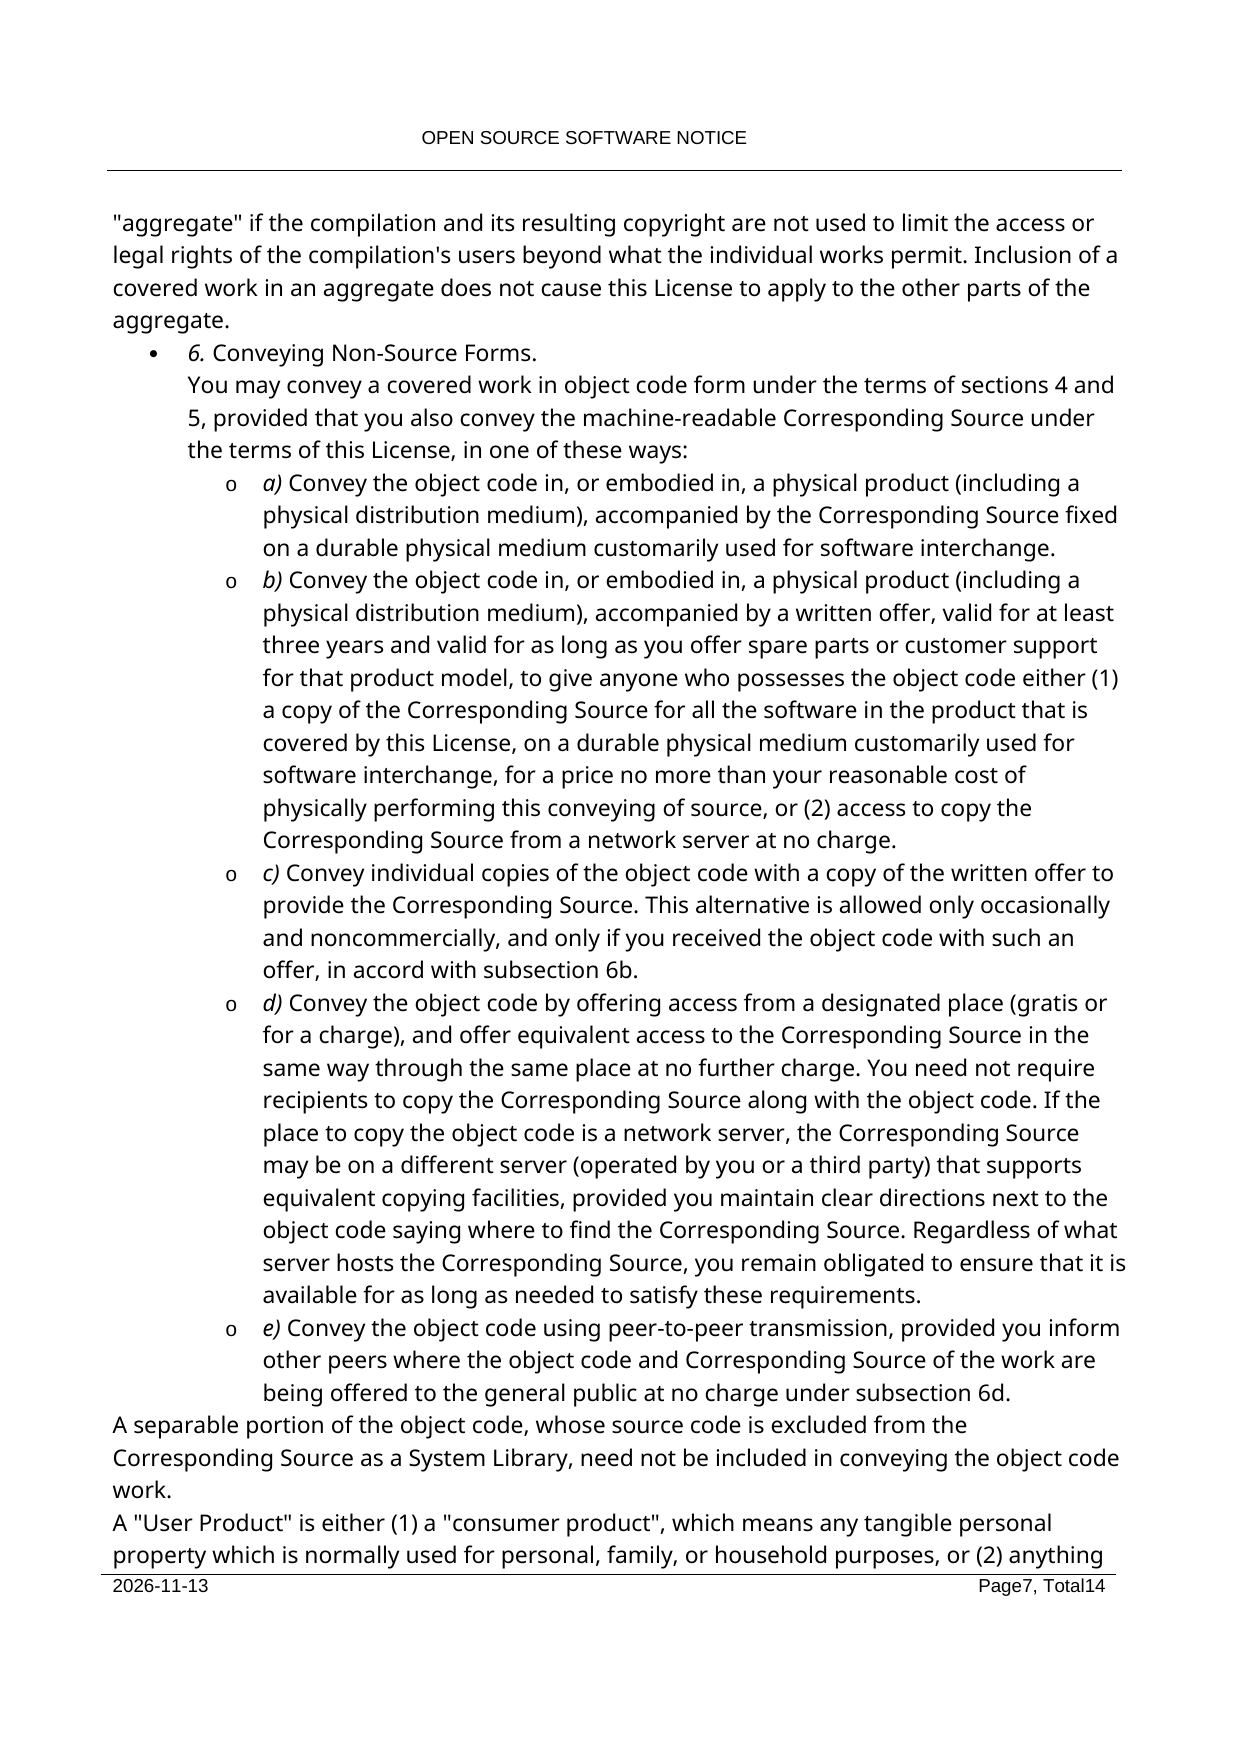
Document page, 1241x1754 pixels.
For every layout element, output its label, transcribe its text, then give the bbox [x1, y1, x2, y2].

list a) Convey the object code in, or embodied in, a physical product (including a physical distribution medium), accompanied by the Corresponding Source fixed on a durable physical medium customarily used for software interchange. [225, 466, 1128, 564]
list 6. Conveying Non-Source Forms. You may convey a covered work in object code form under the terms of sections 4 and 5, provided that you also convey the machine-readable Corresponding Source under the terms of this License, in one of these ways: [150, 336, 1128, 466]
list d) Convey the object code by offering access from a designated place (gratis or for a charge), and offer equivalent access to the Corresponding Source in the same way through the same place at no further charge. You need not require recipients to copy the Corresponding Source along with the object code. If the place to copy the object code is a network server, the Corresponding Source may be on a different server (operated by you or a third party) that supports equivalent copying facilities, provided you maintain clear directions next to the object code saying where to find the Corresponding Source. Regardless of what server hosts the Corresponding Source, you remain obligated to ensure that it is available for as long as needed to satisfy these requirements. [225, 986, 1128, 1311]
text A separable portion of the object code, whose source code is excluded from the Corresponding Source as a System Library, need not be included in conveying the object code work. [112, 1409, 1128, 1506]
list e) Convey the object code using peer-to-peer transmission, provided you inform other peers where the object code and Corresponding Source of the work are being offered to the general public at no charge under subsection 6d. [225, 1311, 1128, 1409]
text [112, 1506, 1128, 1571]
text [112, 206, 1128, 336]
list c) Convey individual copies of the object code with a copy of the written offer to provide the Corresponding Source. This alternative is allowed only occasionally and noncommercially, and only if you received the object code with such an offer, in accord with subsection 6b. [225, 856, 1128, 986]
list b) Convey the object code in, or embodied in, a physical product (including a physical distribution medium), accompanied by a written offer, valid for at least three years and valid for as long as you offer spare parts or customer support for that product model, to give anyone who possesses the object code either (1) a copy of the Corresponding Source for all the software in the product that is covered by this License, on a durable physical medium customarily used for software interchange, for a price no more than your reasonable cost of physically performing this conveying of source, or (2) access to copy the Corresponding Source from a network server at no charge. [225, 564, 1128, 856]
